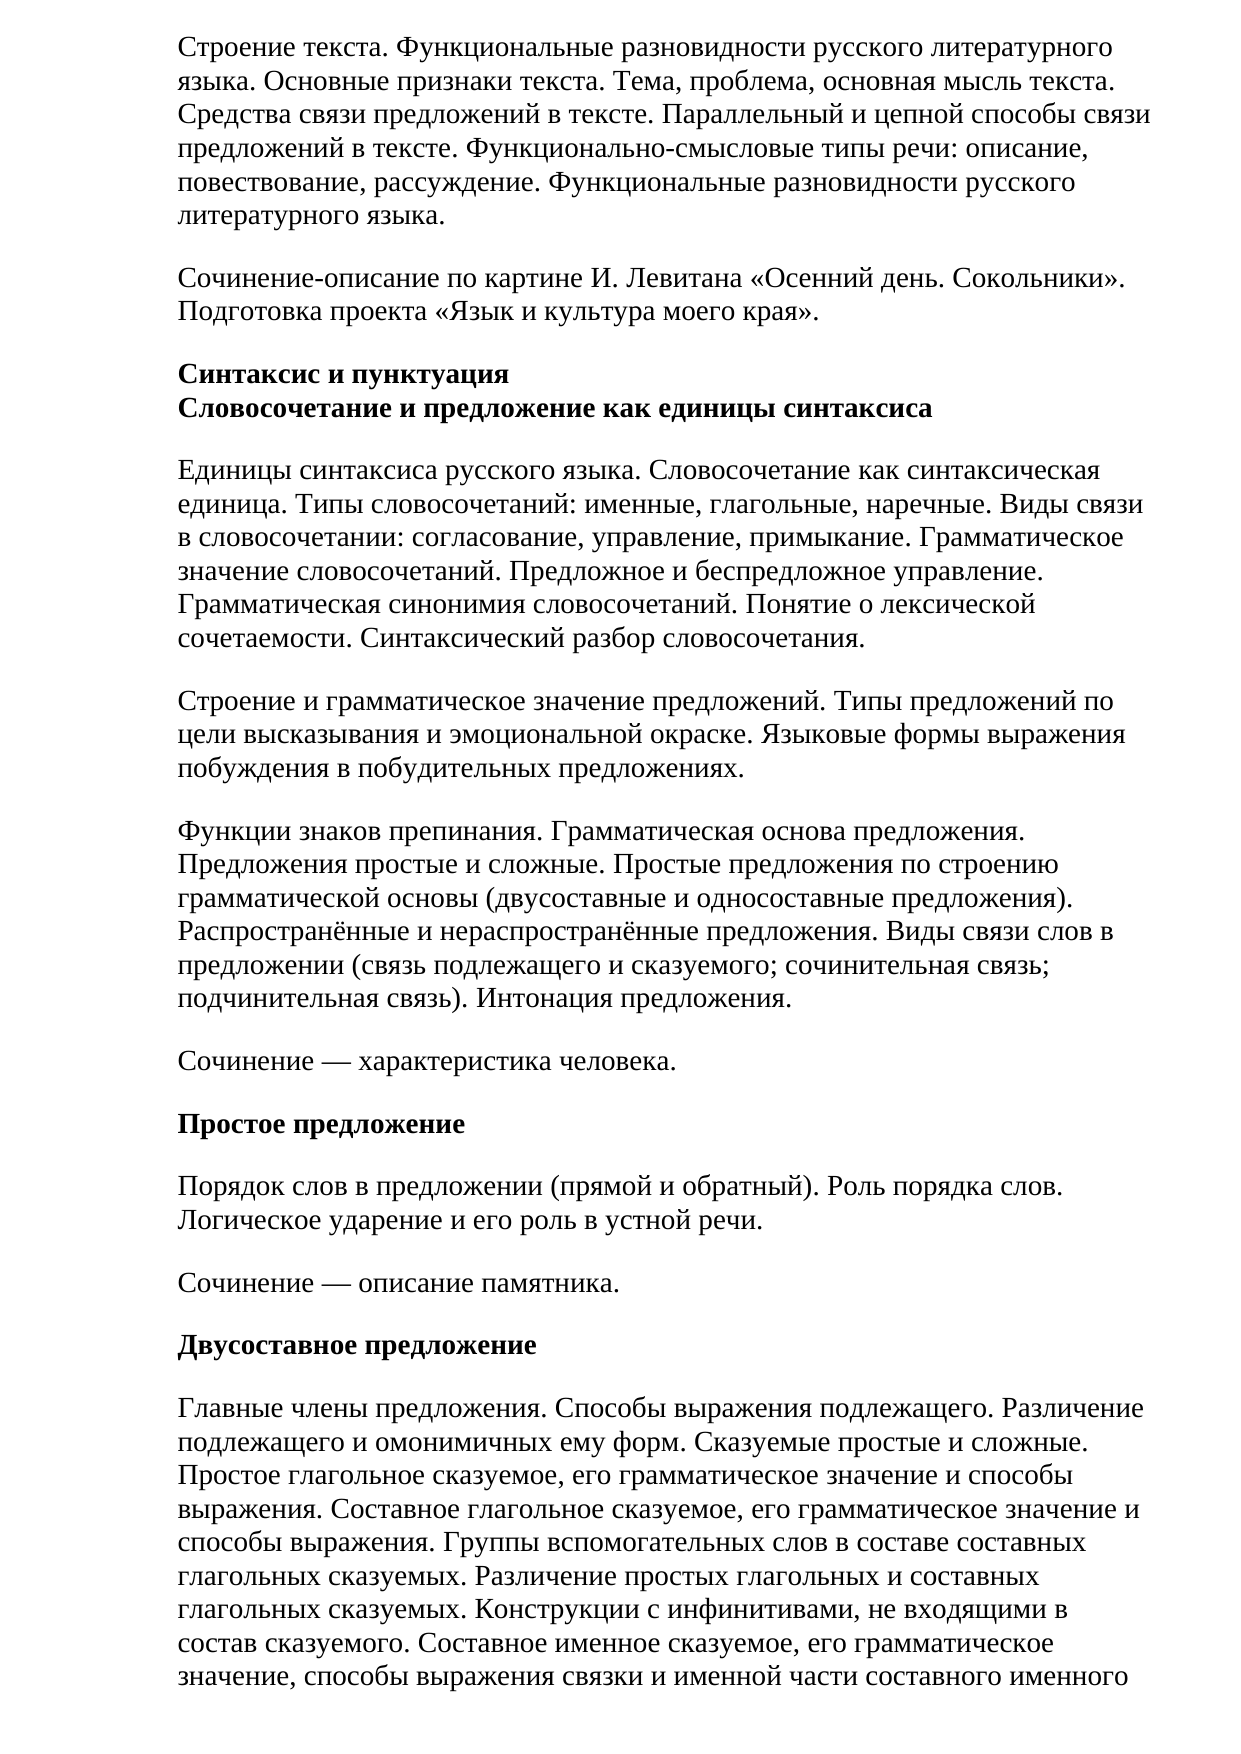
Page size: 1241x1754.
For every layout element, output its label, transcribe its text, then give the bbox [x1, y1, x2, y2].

text Строение и грамматическое значение предложений. Типы предложений по цели высказывания и эмоциональной окраске. Языковые формы выражения побуждения в побудительных предложениях. [177, 683, 1152, 783]
text Порядок слов в предложении (прямой и обратный). Роль порядка слов. Логическое ударение и его роль в устной речи. [177, 1168, 1152, 1236]
text Сочинение — описание памятника. [177, 1265, 1152, 1298]
text Строение текста. Функциональные разновидности русского литературного языка. Основные признаки текста. Тема, проблема, основная мысль текста. Средства связи предложений в тексте. Параллельный и цепной способы связи предложений в тексте. Функционально-смысловые типы речи: описание, повествование, рассуждение. Функциональные разновидности русского литературного языка. [177, 29, 1152, 231]
text Функции знаков препинания. Грамматическая основа предложения. Предложения простые и сложные. Простые предложения по строению грамматической основы (двусоставные и односоставные предложения). Распространённые и нераспространённые предложения. Виды связи слов в предложении (связь подлежащего и сказуемого; сочинительная связь; подчинительная связь). Интонация предложения. [177, 813, 1152, 1014]
text Единицы синтаксиса русского языка. Словосочетание как синтаксическая единица. Типы словосочетаний: именные, глагольные, наречные. Виды связи в словосочетании: согласование, управление, примыкание. Грамматическое значение словосочетаний. Предложное и беспредложное управление. Грамматическая синонимия словосочетаний. Понятие о лексической сочетаемости. Синтаксический разбор словосочетания. [177, 452, 1152, 654]
text Двусоставное предложение [177, 1327, 1152, 1361]
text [177, 1390, 1152, 1692]
text Сочинение — характеристика человека. [177, 1043, 1152, 1077]
text Простое предложение [177, 1106, 1152, 1139]
text Сочинение-описание по картине И. Левитана «Осенний день. Сокольники». Подготовка проекта «Язык и культура моего края». [177, 260, 1152, 327]
text Синтаксис и пунктуация Словосочетание и предложение как единицы синтаксиса [177, 356, 1152, 423]
